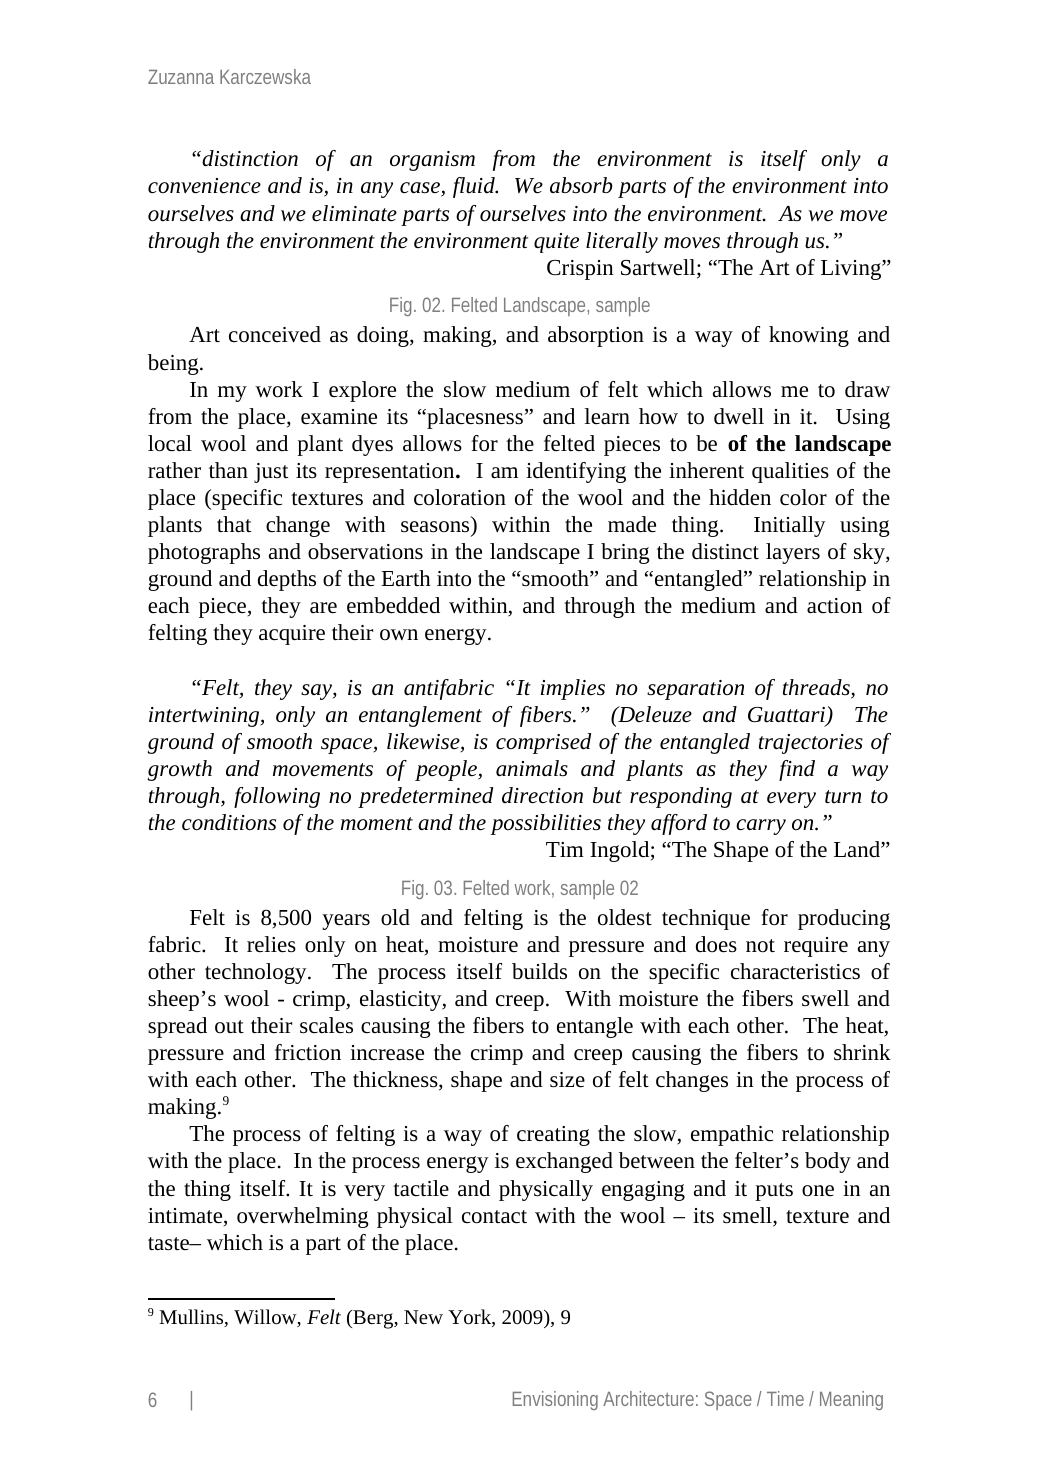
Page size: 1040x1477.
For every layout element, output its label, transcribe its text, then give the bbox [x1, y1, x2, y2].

text Art conceived as doing, making, and absorption is a way of knowing and being. [148, 321, 892, 375]
text Crispin Sartwell; “The Art of Living” [148, 253, 892, 281]
text Fig. 03. Felted work, sample 02 [148, 875, 892, 899]
text “Felt, they say, is an antifabric “It implies no separation of threads, no intertwining, only an entanglement of fibers.” (Deleuze and Guattari) The ground of smooth space, likewise, is comprised of the entangled trajectories of growth and movements of people, animals and plants as they find a way through, following no predetermined direction but responding at every turn to the conditions of the moment and the possibilities they afford to carry on.” Tim Ingold; “The Shape of the Land” [148, 673, 892, 863]
text Fig. 02. Felted Landscape, sample [148, 293, 892, 317]
text “distinction of an organism from the environment is itself only a convenience and is, in any case, fluid. We absorb parts of the environment into ourselves and we eliminate parts of ourselves into the environment. As we move through the environment the environment quite literally moves through us.” [148, 145, 892, 253]
text Felt is 8,500 years old and felting is the oldest technique for producing fabric. It relies only on heat, moisture and pressure and does not require any other technology. The process itself builds on the specific characteristics of sheep’s wool - crimp, elasticity, and creep. With moisture the fibers swell and spread out their scales causing the fibers to entangle with each other. The heat, pressure and friction increase the crimp and creep causing the fibers to shrink with each other. The thickness, shape and size of felt changes in the process of making. [148, 903, 892, 1120]
text The process of felting is a way of creating the slow, empathic relationship with the place. In the process energy is exchanged between the felter’s body and the thing itself. It is very tactile and physically engaging and it puts one in an intimate, overwhelming physical contact with the wool – its smell, texture and taste– which is a part of the place. [148, 1120, 892, 1256]
text In my work I explore the slow medium of felt which allows me to draw from the place, examine its “placesness” and learn how to dwell in it. Using local wool and plant dyes allows for the felted pieces to be of the landscape rather than just its representation. I am identifying the inherent qualities of the place (specific textures and coloration of the wool and the hidden color of the plants that change with seasons) within the made thing. Initially using photographs and observations in the landscape I bring the distinct layers of sky, ground and depths of the Earth into the “smooth” and “entangled” relationship in each piece, they are embedded within, and through the medium and action of felting they acquire their own energy. [148, 375, 892, 646]
